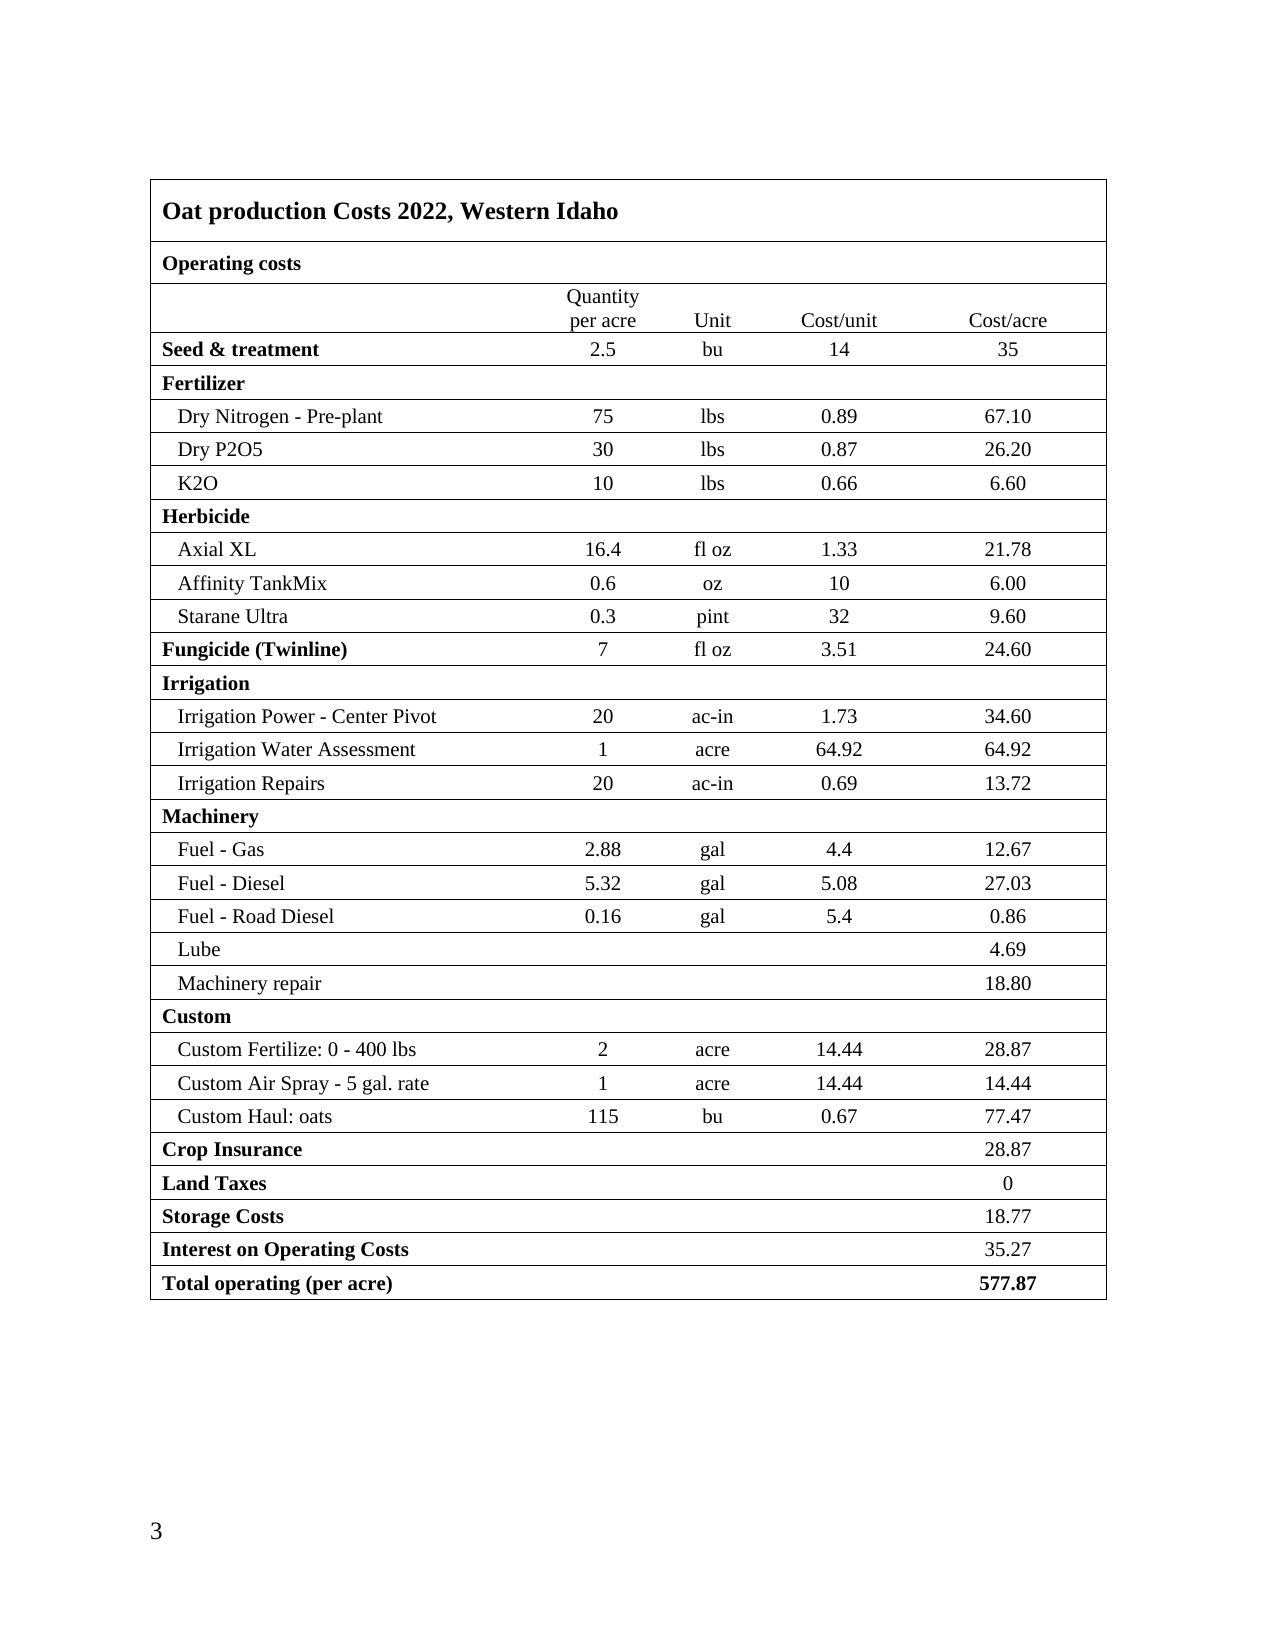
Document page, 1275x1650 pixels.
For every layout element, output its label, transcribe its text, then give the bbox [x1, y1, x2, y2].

table_cell pint [656, 600, 769, 632]
table_cell 7 [549, 633, 656, 665]
table_cell Irrigation [151, 666, 549, 699]
table_cell [549, 242, 656, 283]
table_cell [909, 1000, 1106, 1032]
table_cell 14.44 [769, 1066, 909, 1099]
table_cell Custom Haul: oats [151, 1100, 549, 1132]
table_cell [656, 666, 769, 699]
table_cell Fuel - Diesel [151, 866, 549, 899]
table_cell 75 [549, 400, 656, 432]
table_cell [909, 366, 1106, 399]
table_cell 3.51 [769, 633, 909, 665]
table_cell 5.08 [769, 866, 909, 899]
table_cell Cost/acre [909, 284, 1106, 332]
table_cell acre [656, 733, 769, 765]
table_cell bu [656, 1100, 769, 1132]
table_cell [549, 1133, 656, 1165]
table_cell [656, 800, 769, 832]
table_cell 5.4 [769, 900, 909, 932]
table_cell Custom Fertilize: 0 - 400 lbs [151, 1033, 549, 1065]
table_cell [549, 1000, 656, 1032]
table_cell [549, 366, 656, 399]
table_cell 14.44 [909, 1066, 1106, 1099]
table_header Oat production Costs 2022, Western Idaho [151, 180, 656, 241]
table_cell Quantity per acre [549, 284, 656, 332]
table_cell lbs [656, 400, 769, 432]
table_cell 13.72 [909, 766, 1106, 799]
table_cell [549, 1233, 656, 1265]
table_cell [549, 800, 656, 832]
table_cell [909, 666, 1106, 699]
table_cell 24.60 [909, 633, 1106, 665]
table_cell Fertilizer [151, 366, 549, 399]
table_cell [549, 1200, 656, 1232]
table_cell 0.86 [909, 900, 1106, 932]
table_cell fl oz [656, 533, 769, 565]
table_cell ac-in [656, 700, 769, 732]
table_cell [656, 500, 769, 532]
table_cell Land Taxes [151, 1166, 549, 1199]
table_cell [769, 1233, 909, 1265]
table_cell [656, 1266, 769, 1299]
table_cell Operating costs [151, 242, 549, 283]
table_cell 10 [549, 466, 656, 499]
table_cell 0.87 [769, 433, 909, 465]
table_cell lbs [656, 466, 769, 499]
table_cell [549, 1166, 656, 1199]
table_cell 10 [769, 566, 909, 599]
table_cell 0.16 [549, 900, 656, 932]
table_cell ac-in [656, 766, 769, 799]
table_cell 0.67 [769, 1100, 909, 1132]
table_cell Fuel - Road Diesel [151, 900, 549, 932]
table_cell [769, 1166, 909, 1199]
table_cell 4.4 [769, 833, 909, 865]
table_cell 6.00 [909, 566, 1106, 599]
table_cell Irrigation Power - Center Pivot [151, 700, 549, 732]
table_cell 9.60 [909, 600, 1106, 632]
table_cell [549, 933, 656, 965]
table_cell 35 [909, 333, 1106, 365]
table_cell 1 [549, 1066, 656, 1099]
table_cell 20 [549, 766, 656, 799]
table_cell 14 [769, 333, 909, 365]
table_cell [656, 1233, 769, 1265]
table_cell 20 [549, 700, 656, 732]
table_cell 27.03 [909, 866, 1106, 899]
table_cell [151, 284, 549, 332]
table_cell 0 [909, 1166, 1106, 1199]
table_cell [769, 1200, 909, 1232]
table_cell Unit [656, 284, 769, 332]
table_cell 32 [769, 600, 909, 632]
table_cell 1.33 [769, 533, 909, 565]
table_cell acre [656, 1066, 769, 1099]
table_cell Interest on Operating Costs [151, 1233, 549, 1265]
table_cell Seed & treatment [151, 333, 549, 365]
table_cell [769, 800, 909, 832]
table_cell [909, 242, 1106, 283]
table_cell [769, 242, 909, 283]
table_cell Starane Ultra [151, 600, 549, 632]
table_cell Machinery [151, 800, 549, 832]
table_cell Storage Costs [151, 1200, 549, 1232]
table_cell [549, 966, 656, 999]
table_cell Irrigation Repairs [151, 766, 549, 799]
table_cell [656, 933, 769, 965]
table_cell [656, 1166, 769, 1199]
table_cell [769, 666, 909, 699]
table_header [656, 180, 769, 241]
table_cell fl oz [656, 633, 769, 665]
table_cell 1.73 [769, 700, 909, 732]
table_cell [656, 1200, 769, 1232]
table_cell 0.89 [769, 400, 909, 432]
table_cell 0.6 [549, 566, 656, 599]
table_cell [549, 500, 656, 532]
table_cell 35.27 [909, 1233, 1106, 1265]
table_cell [656, 1133, 769, 1165]
table_cell oz [656, 566, 769, 599]
table_cell 115 [549, 1100, 656, 1132]
table_cell gal [656, 833, 769, 865]
table_cell 2.88 [549, 833, 656, 865]
table_cell [656, 366, 769, 399]
table_cell Dry P2O5 [151, 433, 549, 465]
table_cell bu [656, 333, 769, 365]
table_cell [656, 242, 769, 283]
table_cell lbs [656, 433, 769, 465]
table_cell Cost/unit [769, 284, 909, 332]
table_cell 26.20 [909, 433, 1106, 465]
table_cell Fuel - Gas [151, 833, 549, 865]
table_cell 30 [549, 433, 656, 465]
table_cell 28.87 [909, 1133, 1106, 1165]
table_cell 28.87 [909, 1033, 1106, 1065]
table_cell 64.92 [909, 733, 1106, 765]
table_cell 2 [549, 1033, 656, 1065]
table_cell K2O [151, 466, 549, 499]
table_cell Axial XL [151, 533, 549, 565]
table_cell [549, 666, 656, 699]
table_cell 0.66 [769, 466, 909, 499]
table_cell Crop Insurance [151, 1133, 549, 1165]
table_cell gal [656, 866, 769, 899]
table_cell Herbicide [151, 500, 549, 532]
table_cell 67.10 [909, 400, 1106, 432]
table_cell 5.32 [549, 866, 656, 899]
table_cell [769, 500, 909, 532]
table_cell 14.44 [769, 1033, 909, 1065]
table_cell Dry Nitrogen - Pre-plant [151, 400, 549, 432]
table_cell [909, 500, 1106, 532]
table_cell [656, 966, 769, 999]
table_cell [769, 1133, 909, 1165]
table_cell [656, 1000, 769, 1032]
table_cell Custom Air Spray - 5 gal. rate [151, 1066, 549, 1099]
table_cell [769, 366, 909, 399]
table_cell 2.5 [549, 333, 656, 365]
table_cell 12.67 [909, 833, 1106, 865]
table_cell [909, 800, 1106, 832]
table_header [769, 180, 909, 241]
table_cell 77.47 [909, 1100, 1106, 1132]
table_cell Custom [151, 1000, 549, 1032]
table_cell [769, 1266, 909, 1299]
table_cell 16.4 [549, 533, 656, 565]
table_cell Irrigation Water Assessment [151, 733, 549, 765]
table_cell Total operating (per acre) [151, 1266, 549, 1299]
table_cell acre [656, 1033, 769, 1065]
table_cell 21.78 [909, 533, 1106, 565]
table_cell 34.60 [909, 700, 1106, 732]
table_cell 1 [549, 733, 656, 765]
table_cell 18.80 [909, 966, 1106, 999]
table_cell 0.3 [549, 600, 656, 632]
table_cell 18.77 [909, 1200, 1106, 1232]
table_cell 577.87 [909, 1266, 1106, 1299]
table_cell Machinery repair [151, 966, 549, 999]
table_cell Affinity TankMix [151, 566, 549, 599]
table_cell 0.69 [769, 766, 909, 799]
table_cell [769, 966, 909, 999]
table_cell gal [656, 900, 769, 932]
table_cell [769, 1000, 909, 1032]
table_header [909, 180, 1106, 241]
table_cell 64.92 [769, 733, 909, 765]
table_cell 6.60 [909, 466, 1106, 499]
table_cell 4.69 [909, 933, 1106, 965]
table_cell [549, 1266, 656, 1299]
table_cell Fungicide (Twinline) [151, 633, 549, 665]
table_cell Lube [151, 933, 549, 965]
table_cell [769, 933, 909, 965]
